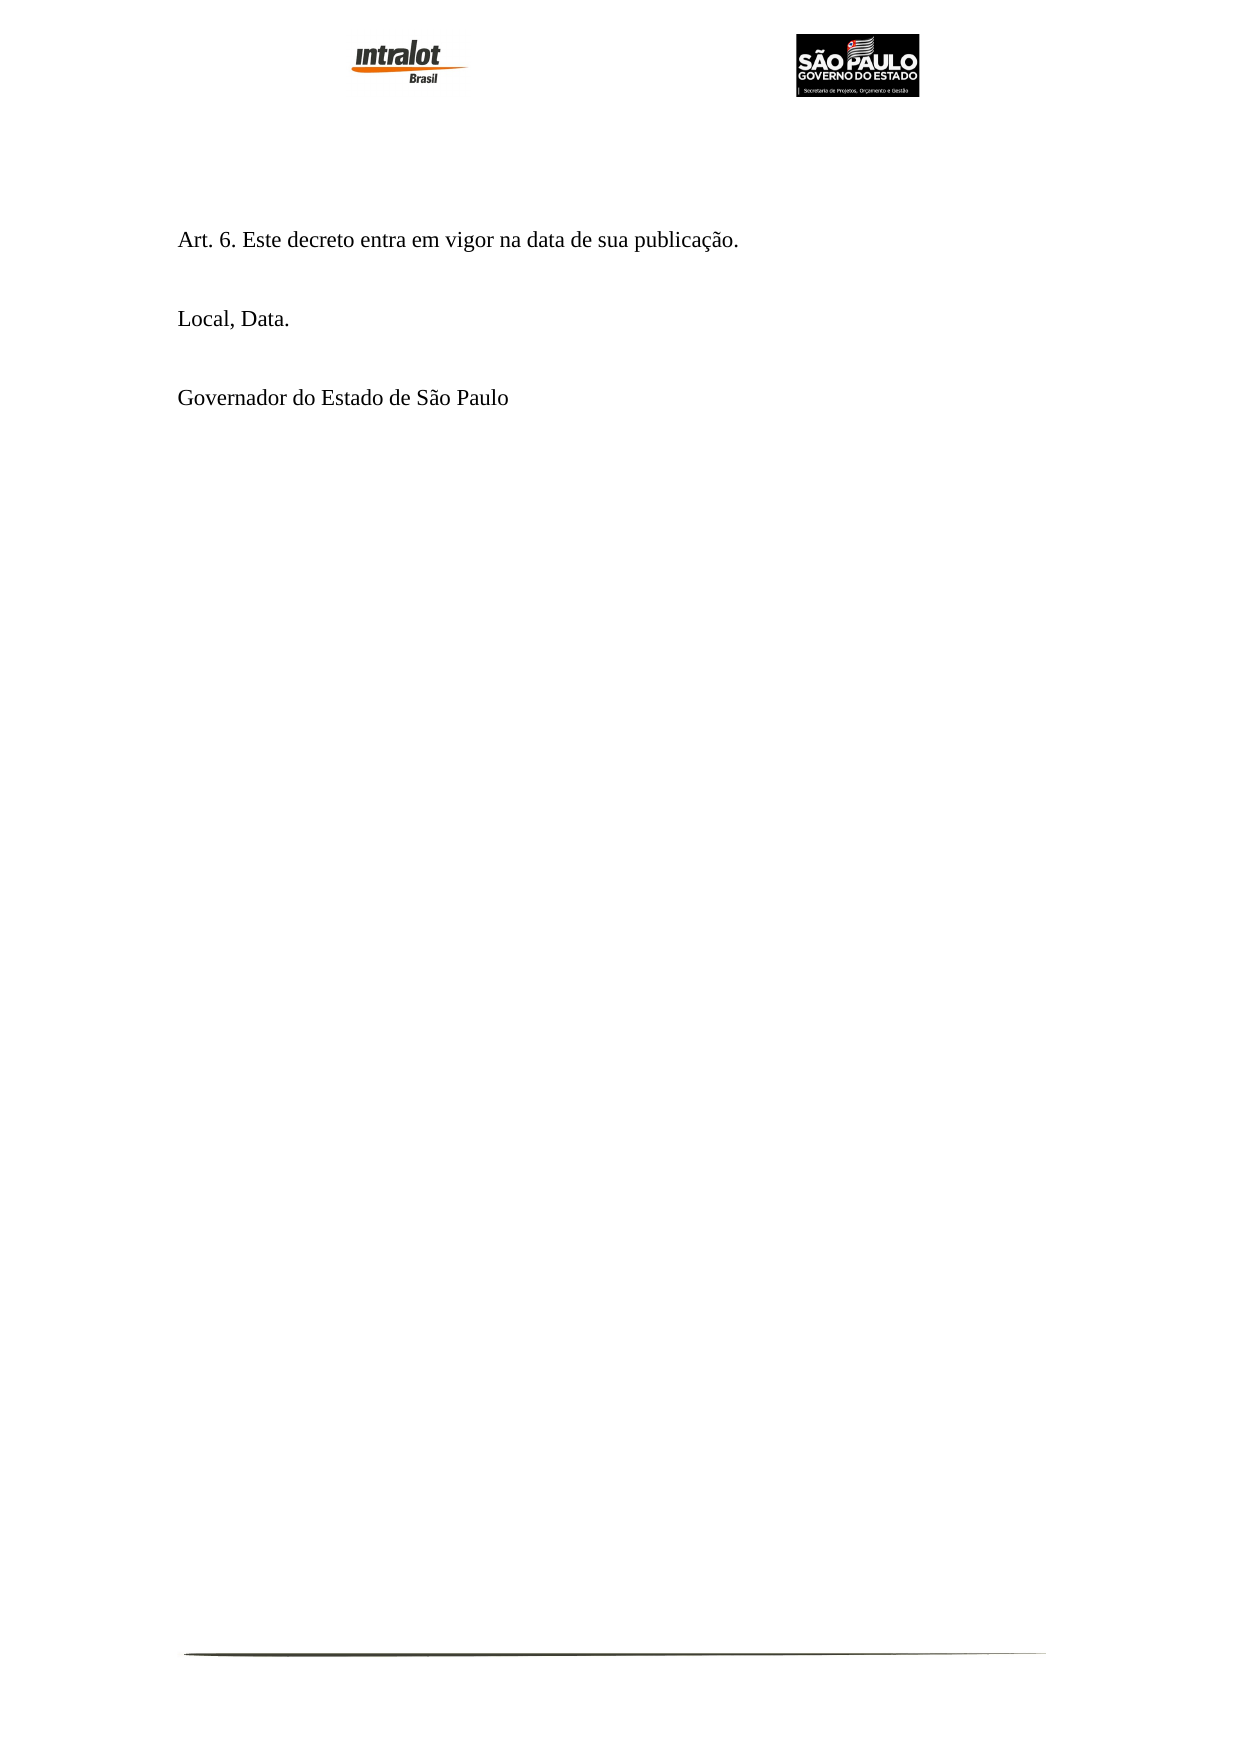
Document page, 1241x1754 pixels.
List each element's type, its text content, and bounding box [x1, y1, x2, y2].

text Local, Data. [177, 306, 1063, 332]
picture [345, 29, 472, 97]
picture [796, 34, 920, 97]
picture [177, 1651, 1046, 1658]
text Art. 6. Este decreto entra em vigor na data de sua publicação. [177, 227, 1063, 253]
text Governador do Estado de São Paulo [177, 384, 1063, 411]
